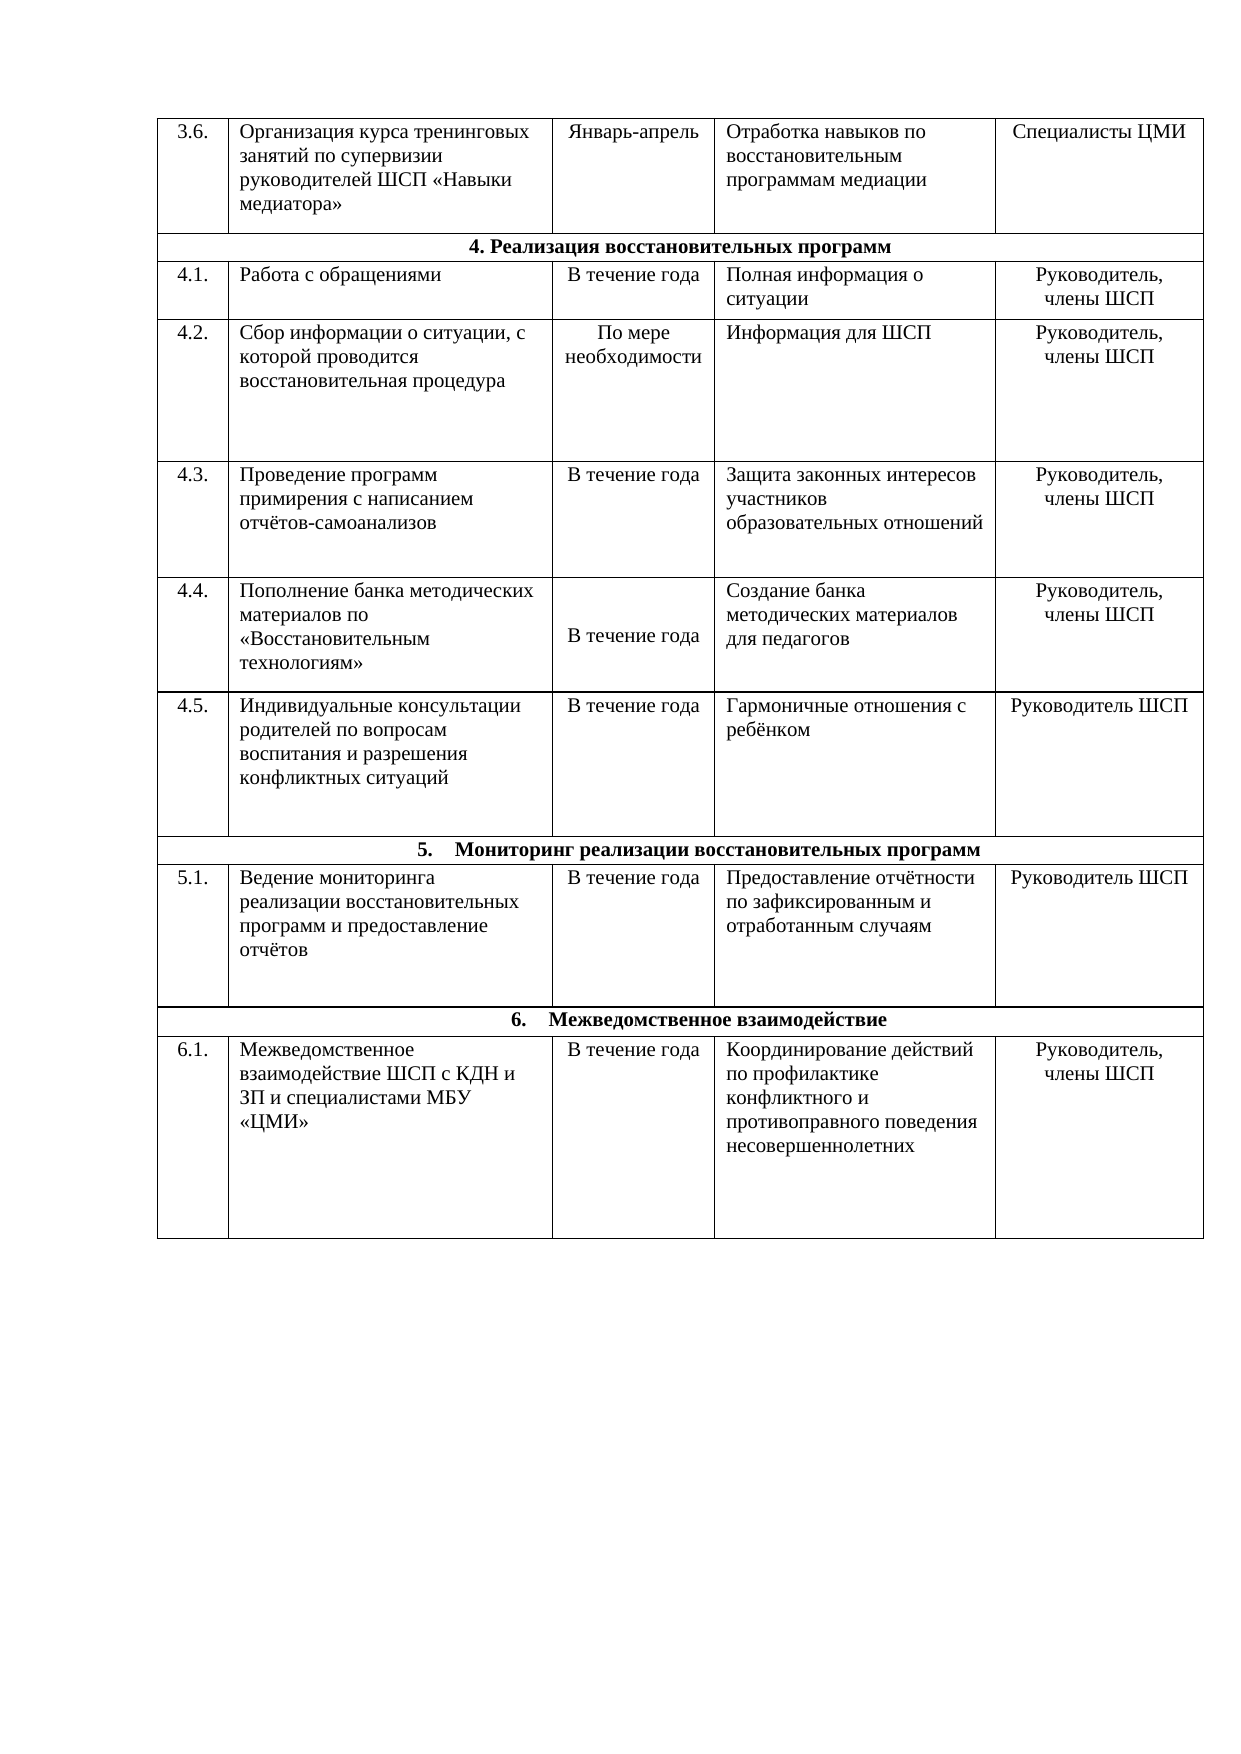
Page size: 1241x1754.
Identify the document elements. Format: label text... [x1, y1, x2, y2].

table_cell Индивидуальные консультации родителей по вопросам воспитания и разрешения конфликтных ситуаций [229, 693, 552, 836]
table_cell Межведомственное взаимодействие [158, 1008, 1203, 1036]
table_cell Координирование действий по профилактике конфликтного и противоправного поведения несовершеннолетних [715, 1037, 995, 1238]
table_cell Предоставление отчётности по зафиксированным и отработанным случаям [715, 865, 995, 1006]
table_cell В течение года [553, 865, 714, 1006]
table_cell Информация для ШСП [715, 320, 995, 461]
table_cell Гармоничные отношения с ребёнком [715, 693, 995, 836]
table_cell 4.5. [158, 693, 228, 836]
table_cell 6.1. [158, 1037, 228, 1238]
table_cell 4.4. [158, 578, 228, 691]
table_cell Отработка навыков по восстановительным программам медиации [715, 119, 995, 232]
table_cell В течение года [553, 693, 714, 836]
table_cell Руководитель ШСП [996, 865, 1203, 1006]
table_cell В течение года [553, 462, 714, 577]
table_cell Руководитель, члены ШСП [996, 320, 1203, 461]
table_cell Полная информация о ситуации [715, 262, 995, 318]
table_cell 4. Реализация восстановительных программ [158, 234, 1203, 261]
table_cell Сбор информации о ситуации, с которой проводится восстановительная процедура [229, 320, 552, 461]
table_cell Руководитель, члены ШСП [996, 1037, 1203, 1238]
table_cell Создание банка методических материалов для педагогов [715, 578, 995, 691]
table_cell Руководитель, члены ШСП [996, 262, 1203, 318]
table_cell Руководитель, члены ШСП [996, 462, 1203, 577]
table_cell Межведомственное взаимодействие ШСП с КДН и ЗП и специалистами МБУ «ЦМИ» [229, 1037, 552, 1238]
table_cell В течение года [553, 262, 714, 318]
table_cell Специалисты ЦМИ [996, 119, 1203, 232]
table_cell Руководитель, члены ШСП [996, 578, 1203, 691]
table_cell В течение года [553, 578, 714, 691]
table_cell Январь-апрель [553, 119, 714, 232]
table_cell В течение года [553, 1037, 714, 1238]
table_cell Мониторинг реализации восстановительных программ [158, 837, 1203, 864]
table_cell По мере необходимости [553, 320, 714, 461]
table_cell Пополнение банка методических материалов по «Восстановительным технологиям» [229, 578, 552, 691]
table_cell 4.2. [158, 320, 228, 461]
table_cell 3.6. [158, 119, 228, 232]
table_cell 4.3. [158, 462, 228, 577]
table_cell Организация курса тренинговых занятий по супервизии руководителей ШСП «Навыки медиатора» [229, 119, 552, 232]
table_cell 4.1. [158, 262, 228, 318]
table_cell Ведение мониторинга реализации восстановительных программ и предоставление отчётов [229, 865, 552, 1006]
table_cell Проведение программ примирения с написанием отчётов-самоанализов [229, 462, 552, 577]
table_cell Защита законных интересов участников образовательных отношений [715, 462, 995, 577]
table_cell Руководитель ШСП [996, 693, 1203, 836]
table_cell Работа с обращениями [229, 262, 552, 318]
table_cell 5.1. [158, 865, 228, 1006]
